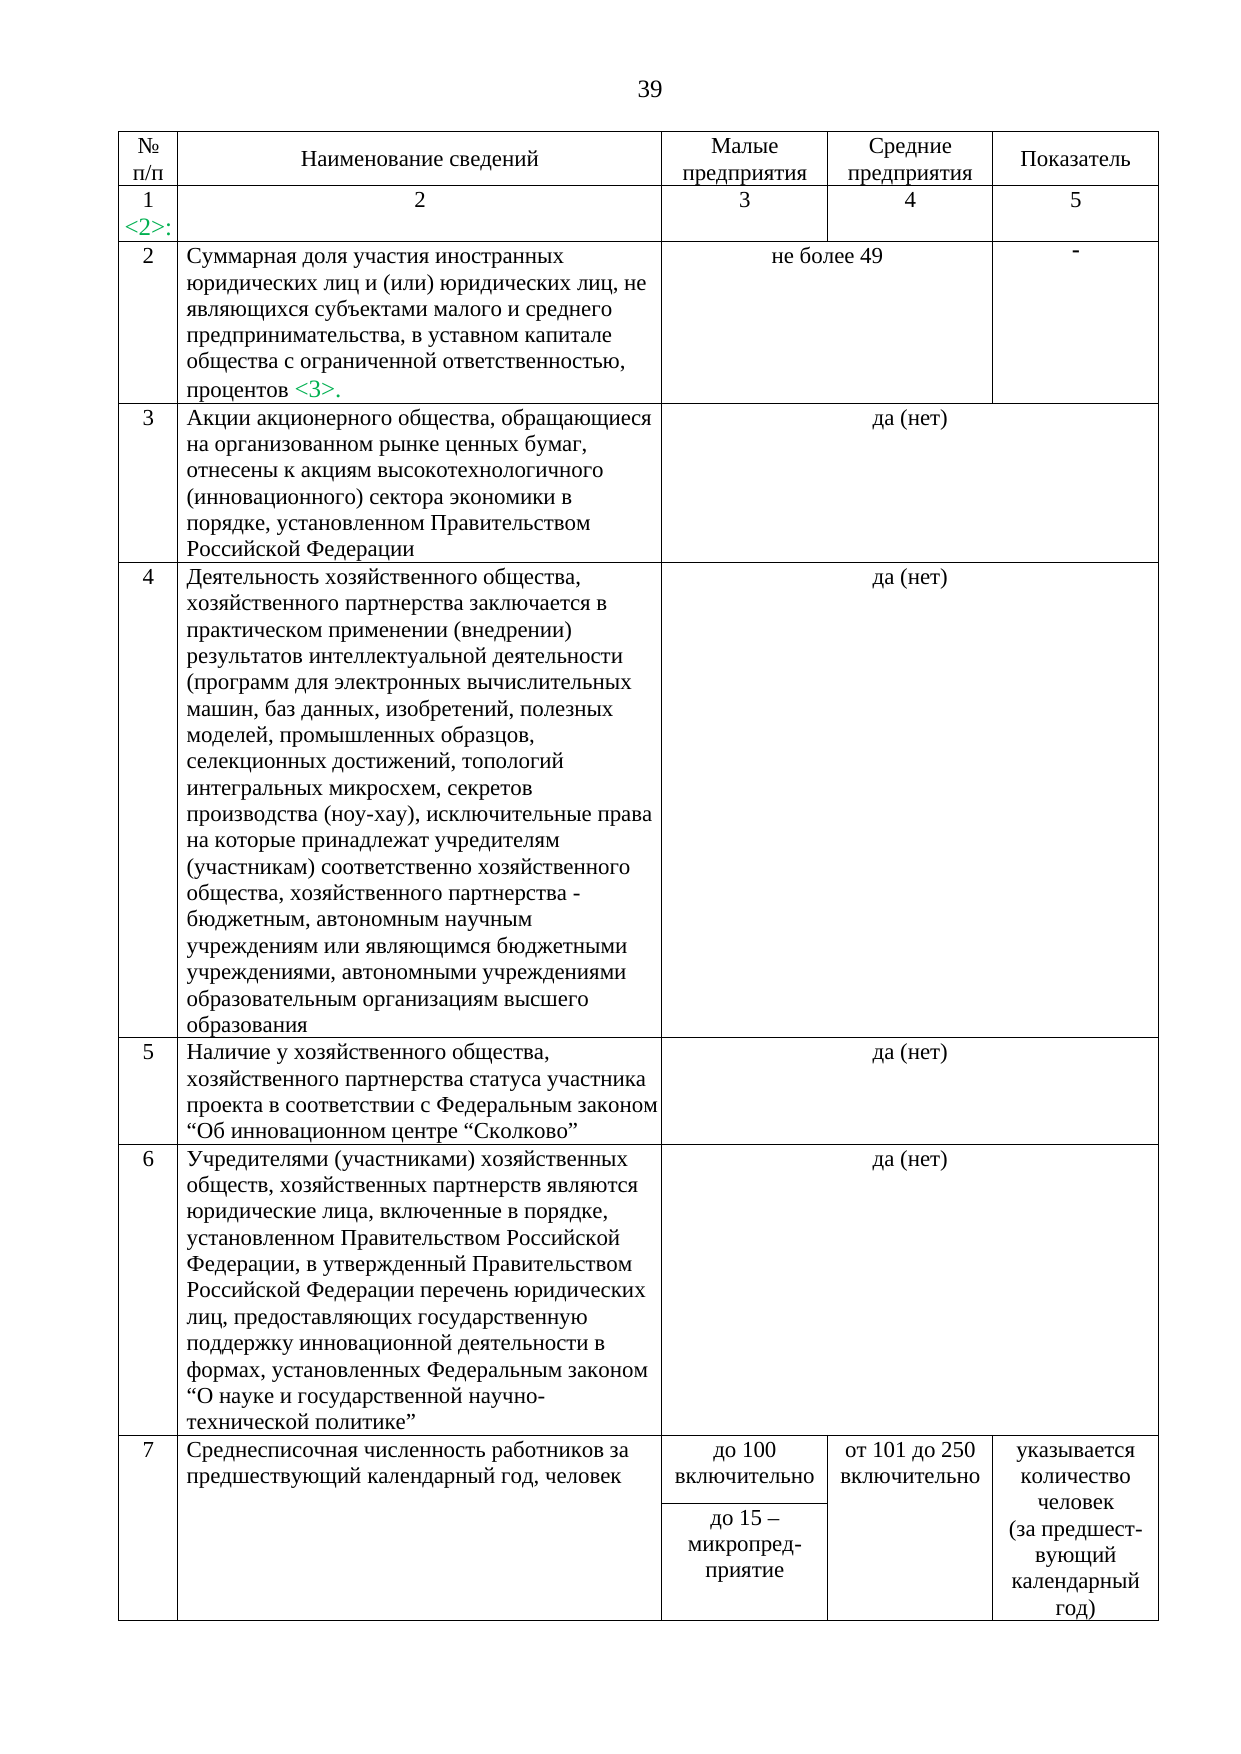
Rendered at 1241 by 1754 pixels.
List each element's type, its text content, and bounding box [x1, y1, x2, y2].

table_cell 2 [119, 242, 177, 403]
table_cell да (нет) [662, 1145, 1158, 1435]
table_cell [993, 242, 1158, 403]
table_cell 5 [119, 1038, 177, 1144]
table_cell указывается количество человек (за предшествующий календарный год) [993, 1436, 1158, 1620]
table_cell до 15 – микропредприятие [662, 1504, 827, 1620]
table_cell Суммарная доля участия иностранных юридических лиц и (или) юридических лиц, не являющихся субъектами малого и среднего предпринимательства, в уставном капитале общества с ограниченной ответственностью, процентов <3>. [178, 242, 661, 403]
table_cell да (нет) [662, 1038, 1158, 1144]
table_cell 5 [993, 186, 1158, 241]
table_header Наименование сведений [178, 132, 661, 185]
table_cell 4 [119, 563, 177, 1037]
table_cell от 101 до 250 включительно [828, 1436, 992, 1620]
table_cell да (нет) [662, 563, 1158, 1037]
table_cell Среднесписочная численность работников за предшествующий календарный год, человек [178, 1436, 661, 1620]
table_header Средние предприятия [828, 132, 992, 185]
table_header Показатель [993, 132, 1158, 185]
table_cell Учредителями (участниками) хозяйственных обществ, хозяйственных партнерств являются юридические лица, включенные в порядке, установленном Правительством Российской Федерации, в утвержденный Правительством Российской Федерации перечень юридических лиц, предоставляющих государственную поддержку инновационной деятельности в формах, установленных Федеральным законом “О науке и государственной научно-технической политике” [178, 1145, 661, 1435]
table_cell Наличие у хозяйственного общества, хозяйственного партнерства статуса участника проекта в соответствии с Федеральным законом “Об инновационном центре “Сколково” [178, 1038, 661, 1144]
table_cell 6 [119, 1145, 177, 1435]
table_cell 7 [119, 1436, 177, 1620]
table_cell 3 [119, 404, 177, 562]
table_cell 2 [178, 186, 661, 241]
table_cell да (нет) [662, 404, 1158, 562]
table_cell 1 <2>: [119, 186, 177, 241]
table_header Малые предприятия [662, 132, 827, 185]
table_cell 3 [662, 186, 827, 241]
table_cell Акции акционерного общества, обращающиеся на организованном рынке ценных бумаг, отнесены к акциям высокотехнологичного (инновационного) сектора экономики в порядке, установленном Правительством Российской Федерации [178, 404, 661, 562]
table_cell до 100 включительно [662, 1436, 827, 1503]
table_cell Деятельность хозяйственного общества, хозяйственного партнерства заключается в практическом применении (внедрении) результатов интеллектуальной деятельности (программ для электронных вычислительных машин, баз данных, изобретений, полезных моделей, промышленных образцов, селекционных достижений, топологий интегральных микросхем, секретов производства (ноу-хау), исключительные права на которые принадлежат учредителям (участникам) соответственно хозяйственного общества, хозяйственного партнерства - бюджетным, автономным научным учреждениям или являющимся бюджетными учреждениями, автономными учреждениями образовательным организациям высшего образования [178, 563, 661, 1037]
table_cell не более 49 [662, 242, 992, 403]
table_header № п/п [119, 132, 177, 185]
table_cell 4 [828, 186, 992, 241]
